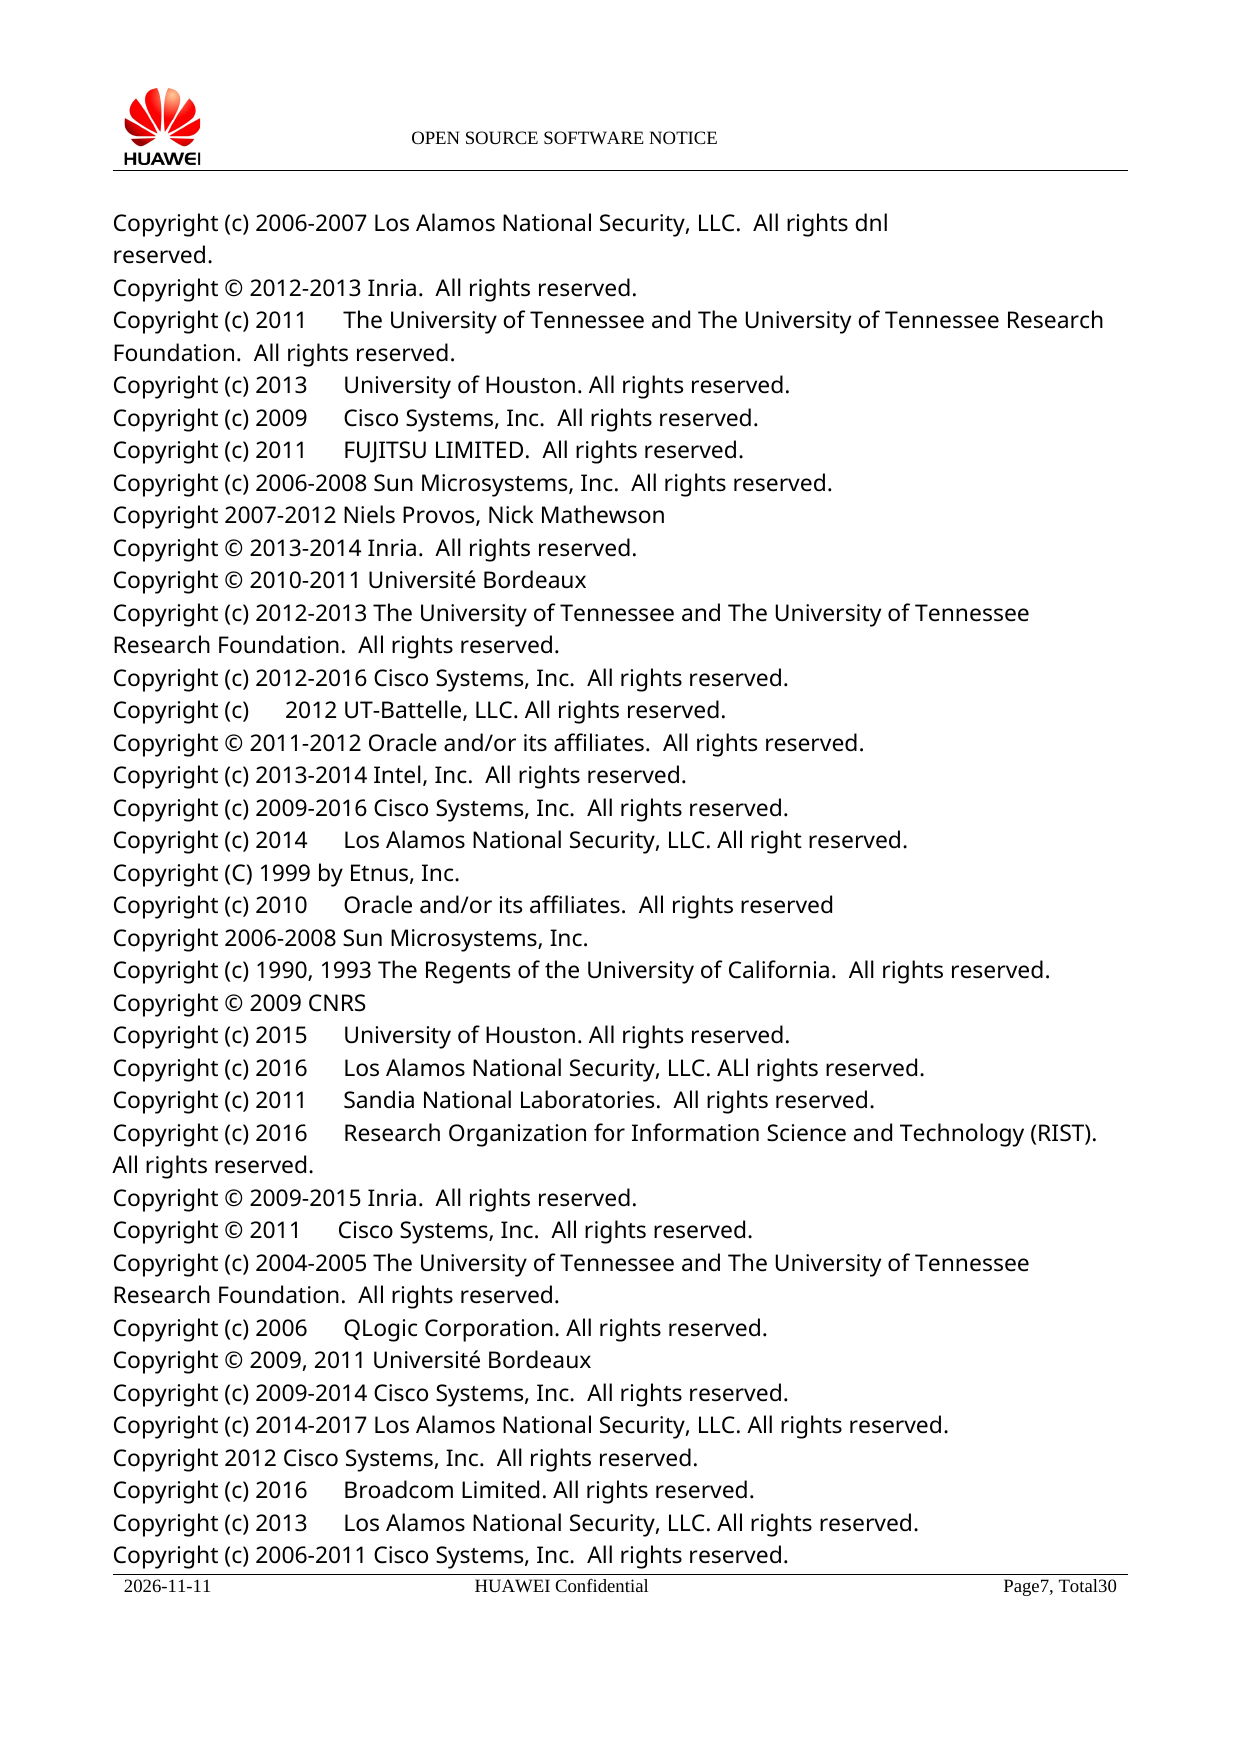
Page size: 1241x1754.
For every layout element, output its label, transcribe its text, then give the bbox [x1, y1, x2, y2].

picture [124, 88, 201, 165]
